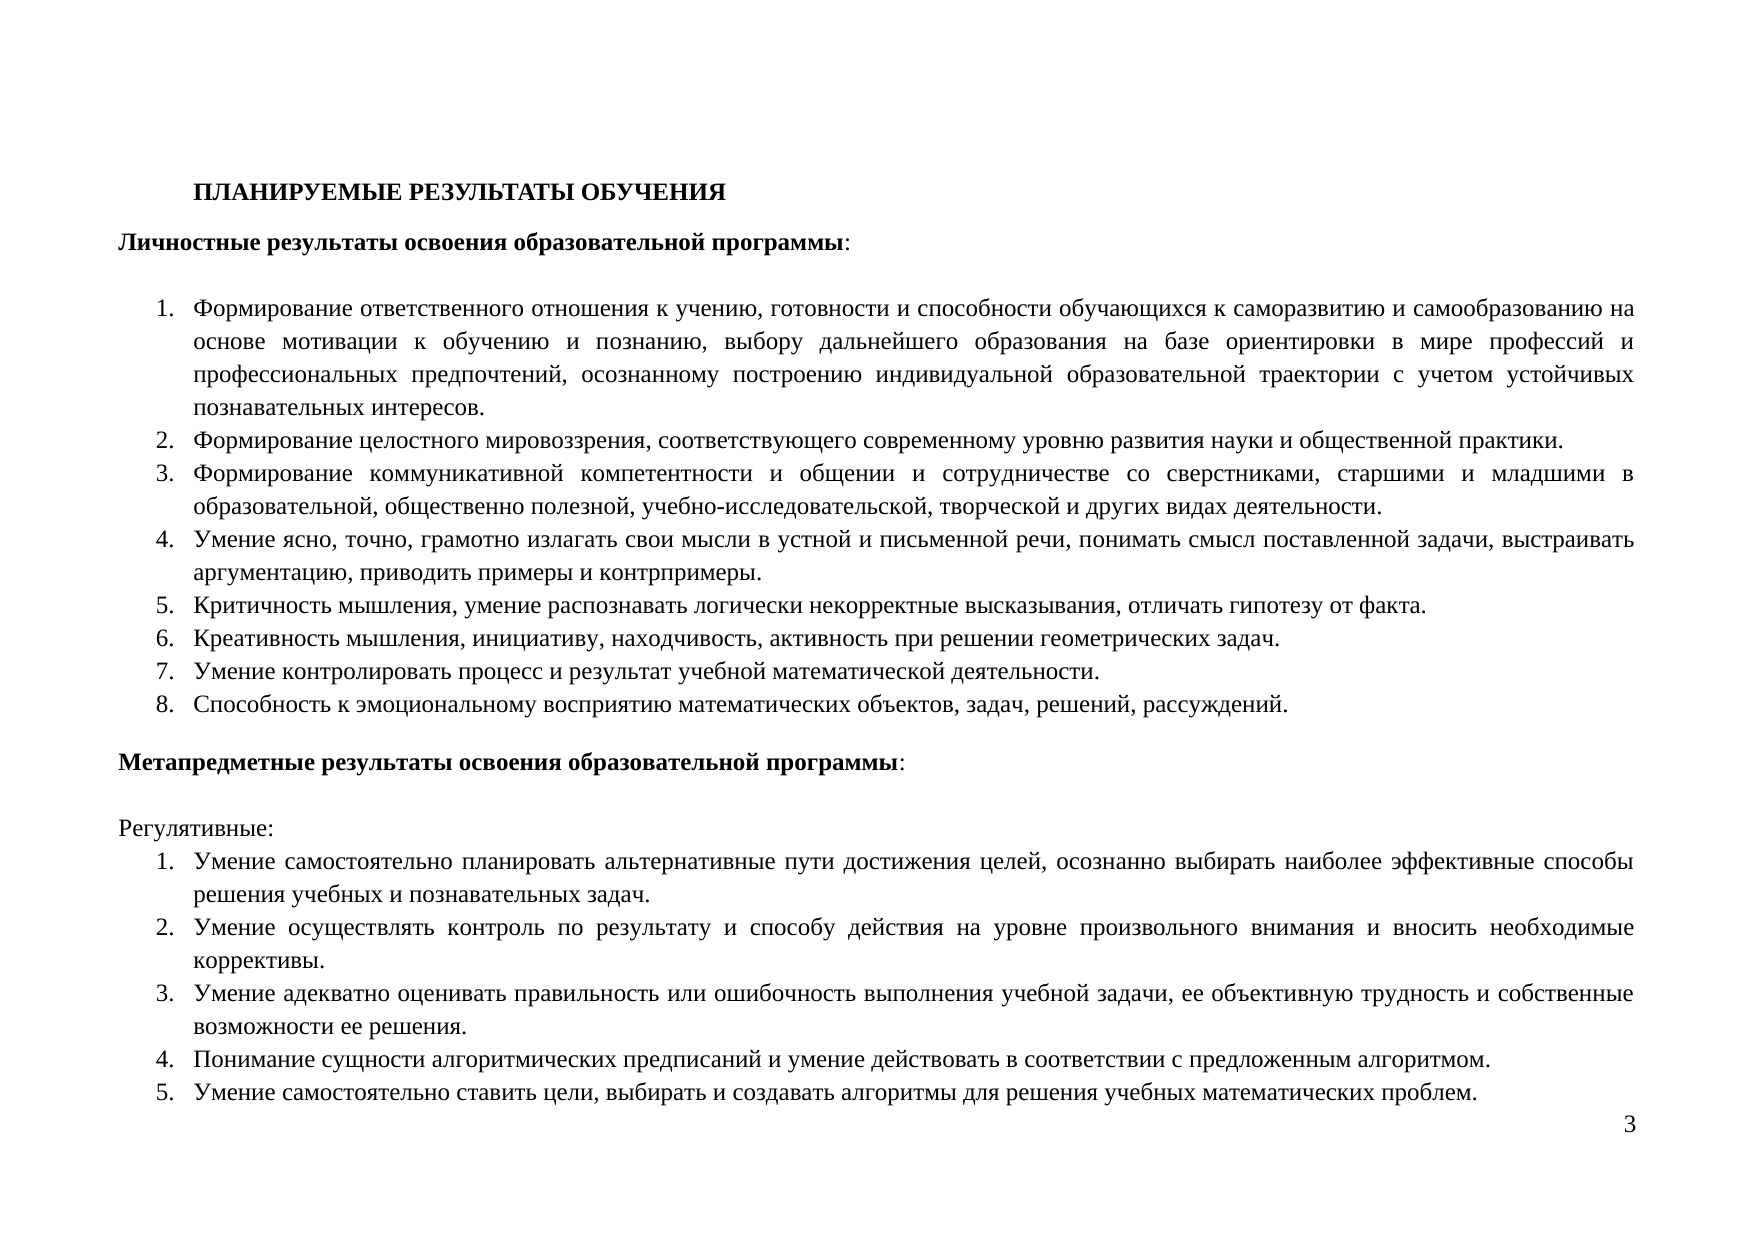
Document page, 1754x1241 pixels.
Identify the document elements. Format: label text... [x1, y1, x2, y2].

list Критичность мышления, умение распознавать логически некорректные высказывания, отличать гипотезу от факта. [156, 590, 1636, 619]
text Регулятивные: [118, 813, 1636, 842]
list Креативность мышления, инициативу, находчивость, активность при решении геометрических задач. [156, 623, 1636, 652]
list Способность к эмоциональному восприятию математических объектов, задач, решений, рассуждений. [156, 689, 1636, 718]
text Метапредметные результаты освоения образовательной программы: [118, 747, 1636, 776]
list Формирование коммуникативной компетентности и общении и сотрудничестве со сверстниками, старшими и младшими в образовательной, общественно полезной, учебно-исследовательской, творческой и других видах деятельности. [156, 458, 1636, 520]
list Понимание сущности алгоритмических предписаний и умение действовать в соответствии с предложенным алгоритмом. [156, 1044, 1636, 1073]
list Формирование целостного мировоззрения, соответствующего современному уровню развития науки и общественной практики. [156, 425, 1636, 454]
list Умение самостоятельно ставить цели, выбирать и создавать алгоритмы для решения учебных математических проблем. [156, 1077, 1636, 1106]
list Умение контролировать процесс и результат учебной математической деятельности. [156, 656, 1636, 685]
list Умение адекватно оценивать правильность или ошибочность выполнения учебной задачи, ее объективную трудность и собственные возможности ее решения. [156, 978, 1636, 1040]
list Умение осуществлять контроль по результату и способу действия на уровне произвольного внимания и вносить необходимые коррективы. [156, 912, 1636, 974]
list ПЛАНИРУЕМЫЕ РЕЗУЛЬТАТЫ ОБУЧЕНИЯ [193, 177, 1636, 206]
list Умение ясно, точно, грамотно излагать свои мысли в устной и письменной речи, понимать смысл поставленной задачи, выстраивать аргументацию, приводить примеры и контрпримеры. [156, 524, 1636, 586]
list Формирование ответственного отношения к учению, готовности и способности обучающихся к саморазвитию и самообразованию на основе мотивации к обучению и познанию, выбору дальнейшего образования на базе ориентировки в мире профессий и профессиональных предпочтений, осознанному построению индивидуальной образовательной траектории с учетом устойчивых познавательных интересов. [156, 293, 1636, 421]
list Умение самостоятельно планировать альтернативные пути достижения целей, осознанно выбирать наиболее эффективные способы решения учебных и познавательных задач. [156, 846, 1636, 908]
text Личностные результаты освоения образовательной программы: [118, 227, 1636, 256]
